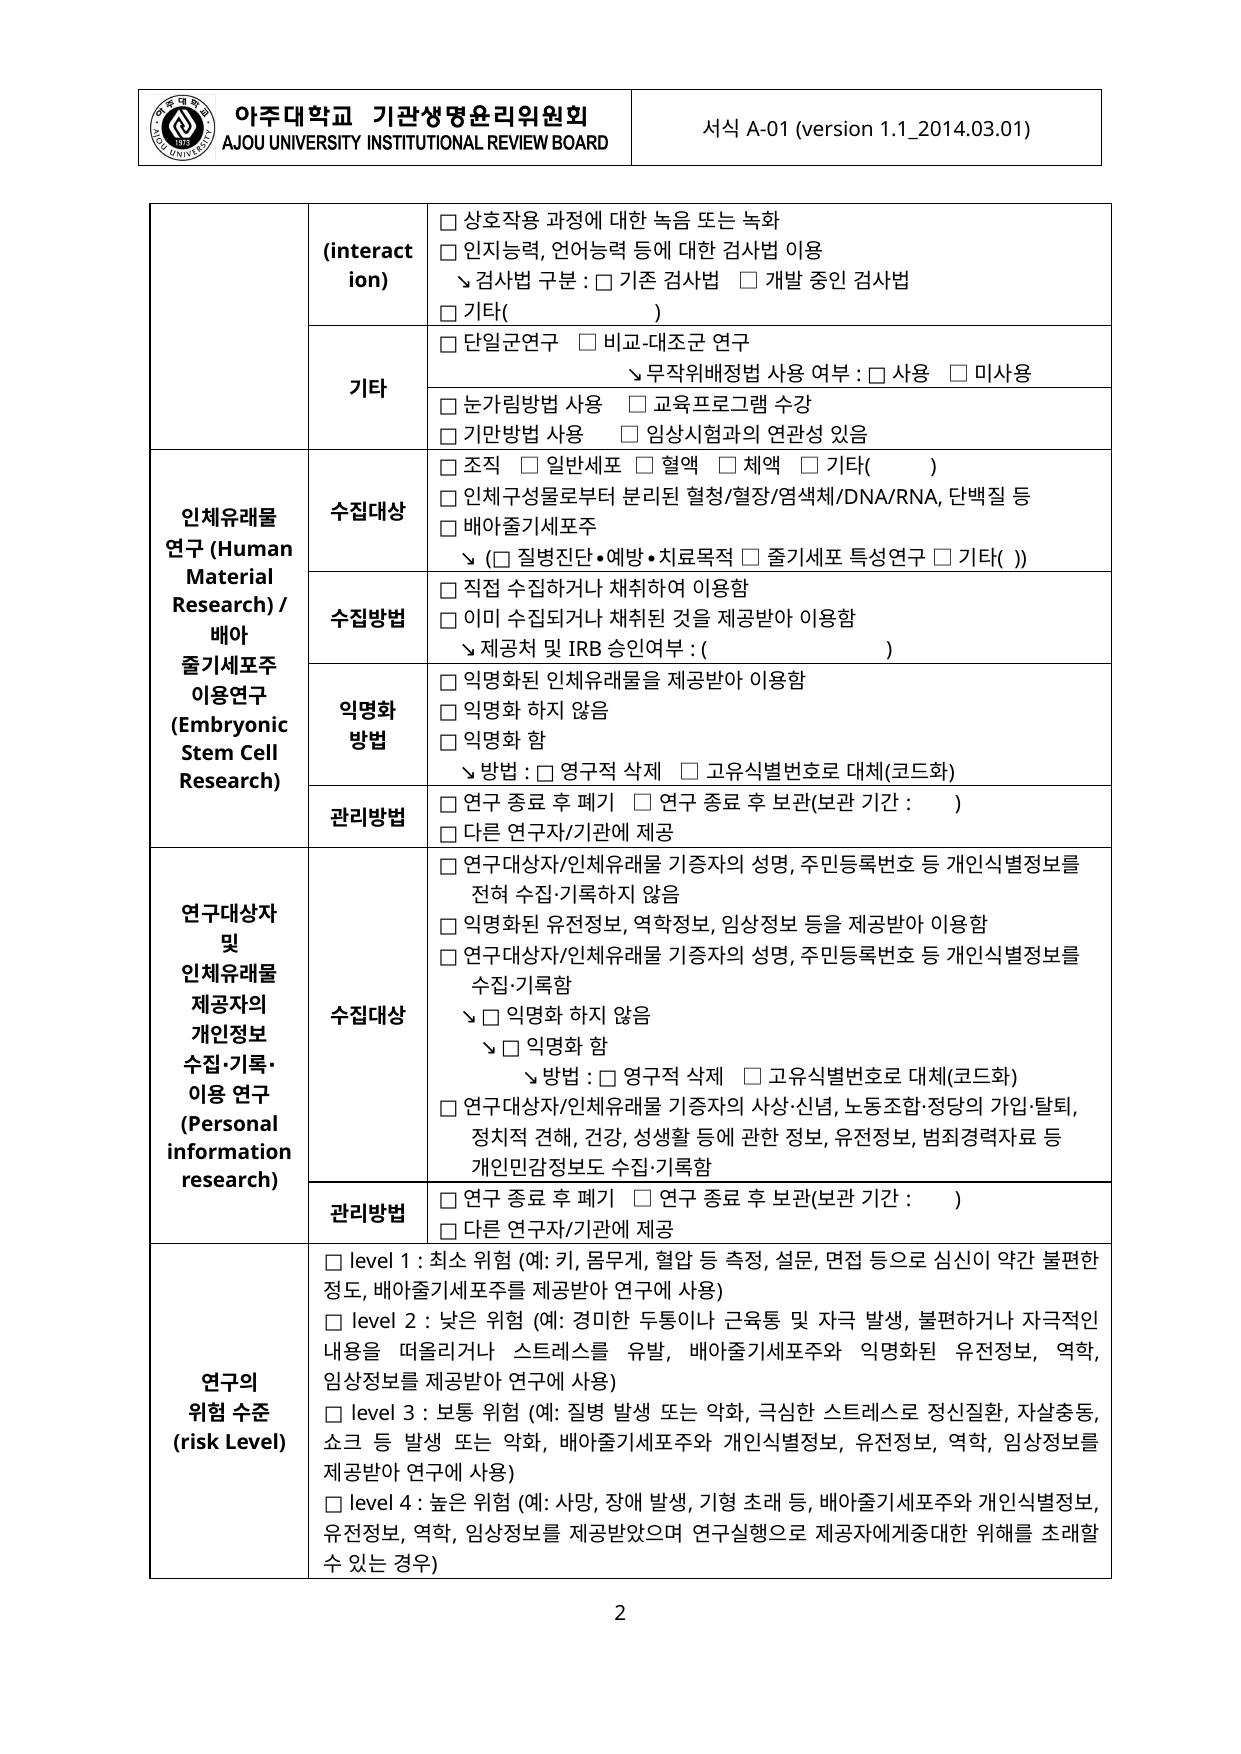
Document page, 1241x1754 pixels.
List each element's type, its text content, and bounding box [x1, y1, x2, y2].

table_cell □ 직접 수집하거나 채취하여 이용함 □ 이미 수집되거나 채취된 것을 제공받아 이용함 ↘제공처 및 IRB 승인여부 : ( ) [428, 572, 1111, 663]
table_cell □ 단일군연구 □ 비교-대조군 연구 ↘무작위배정법 사용 여부 : □ 사용 □ 미사용 [428, 326, 1111, 387]
table_cell 관리방법 [309, 786, 427, 847]
table_cell □ level 1 : 최소 위험 (예: 키, 몸무게, 혈압 등 측정, 설문, 면접 등으로 심신이 약간 불편한 정도, 배아줄기세포주를 제공받아 연구에 사용) □ level 2 : 낮은 위험 (예: 경미한 두통이나 근육통 및 자극 발생, 불편하거나 자극적인 내용을 떠올리거나 스트레스를 유발, 배아줄기세포주와 익명화된 유전정보, 역학, 임상정보를 제공받아 연구에 사용) □ level 3 : 보통 위험 (예: 질병 발생 또는 악화, 극심한 스트레스로 정신질환, 자살충동, 쇼크 등 발생 또는 악화, 배아줄기세포주와 개인식별정보, 유전정보, 역학, 임상정보를 제공받아 연구에 사용) □ level 4 : 높은 위험 (예: 사망, 장애 발생, 기형 초래 등, 배아줄기세포주와 개인식별정보, 유전정보, 역학, 임상정보를 제공받았으며 연구실행으로 제공자에게중대한 위해를 초래할 수 있는 경우) [309, 1244, 1111, 1578]
table_cell 수집대상 [309, 848, 427, 1181]
table_cell □ 연구 종료 후 폐기 □ 연구 종료 후 보관(보관 기간 : ) □ 다른 연구자/기관에 제공 [428, 786, 1111, 847]
table_cell 연구의 위험 수준 (risk Level) [151, 1244, 308, 1578]
table_cell □ 눈가림방법 사용 □ 교육프로그램 수강 □ 기만방법 사용 □ 임상시험과의 연관성 있음 [428, 388, 1111, 449]
table_cell □ 익명화된 인체유래물을 제공받아 이용함 □ 익명화 하지 않음 □ 익명화 함 ↘방법 : □ 영구적 삭제 □ 고유식별번호로 대체(코드화) [428, 664, 1111, 785]
table_cell 상호작용 (interaction) [309, 204, 427, 325]
table_cell 연구대상자 및 인체유래물 제공자의 개인정보 수집∙기록∙ 이용 연구 (Personal information research) [151, 848, 308, 1243]
table_cell 인체유래물 연구 (Human Material Research) / 배아 줄기세포주 이용연구 (Embryonic Stem Cell Research) [151, 450, 308, 847]
table_cell □ 연구대상자/인체유래물 기증자의 성명, 주민등록번호 등 개인식별정보를 전혀 수집·기록하지 않음 □ 익명화된 유전정보, 역학정보, 임상정보 등을 제공받아 이용함 □ 연구대상자/인체유래물 기증자의 성명, 주민등록번호 등 개인식별정보를 수집·기록함 ↘□ 익명화 하지 않음 ↘□ 익명화 함 ↘방법 : □ 영구적 삭제 □ 고유식별번호로 대체(코드화) □ 연구대상자/인체유래물 기증자의 사상·신념, 노동조합·정당의 가입·탈퇴, 정치적 견해, 건강, 성생활 등에 관한 정보, 유전정보, 범죄경력자료 등 개인민감정보도 수집·기록함 [428, 848, 1111, 1181]
table_cell 관리방법 [309, 1183, 427, 1243]
table_cell □ 설문지 작성 □ 인터뷰/면담 □ 행동관찰 □ 상호작용 과정에 대한 녹음 또는 녹화 □ 인지능력, 언어능력 등에 대한 검사법 이용 ↘검사법 구분 : □ 기존 검사법 □ 개발 중인 검사법 □ 기타( ) [428, 204, 1111, 325]
picture [150, 89, 620, 166]
table_cell □ 연구 종료 후 폐기 □ 연구 종료 후 보관(보관 기간 : ) □ 다른 연구자/기관에 제공 [428, 1183, 1111, 1243]
table_cell 수집방법 [309, 572, 427, 663]
table_cell 익명화 방법 [309, 664, 427, 785]
table_cell 수집대상 [309, 450, 427, 571]
table_cell □ 조직 □ 일반세포 □ 혈액 □ 체액 □ 기타( ) □ 인체구성물로부터 분리된 혈청/혈장/염색체/DNA/RNA, 단백질 등 □ 배아줄기세포주 ↘ (□ 질병진단∙예방∙치료목적 □ 줄기세포 특성연구 □ 기타( )) [428, 450, 1111, 571]
table_cell 기타 [309, 326, 427, 449]
